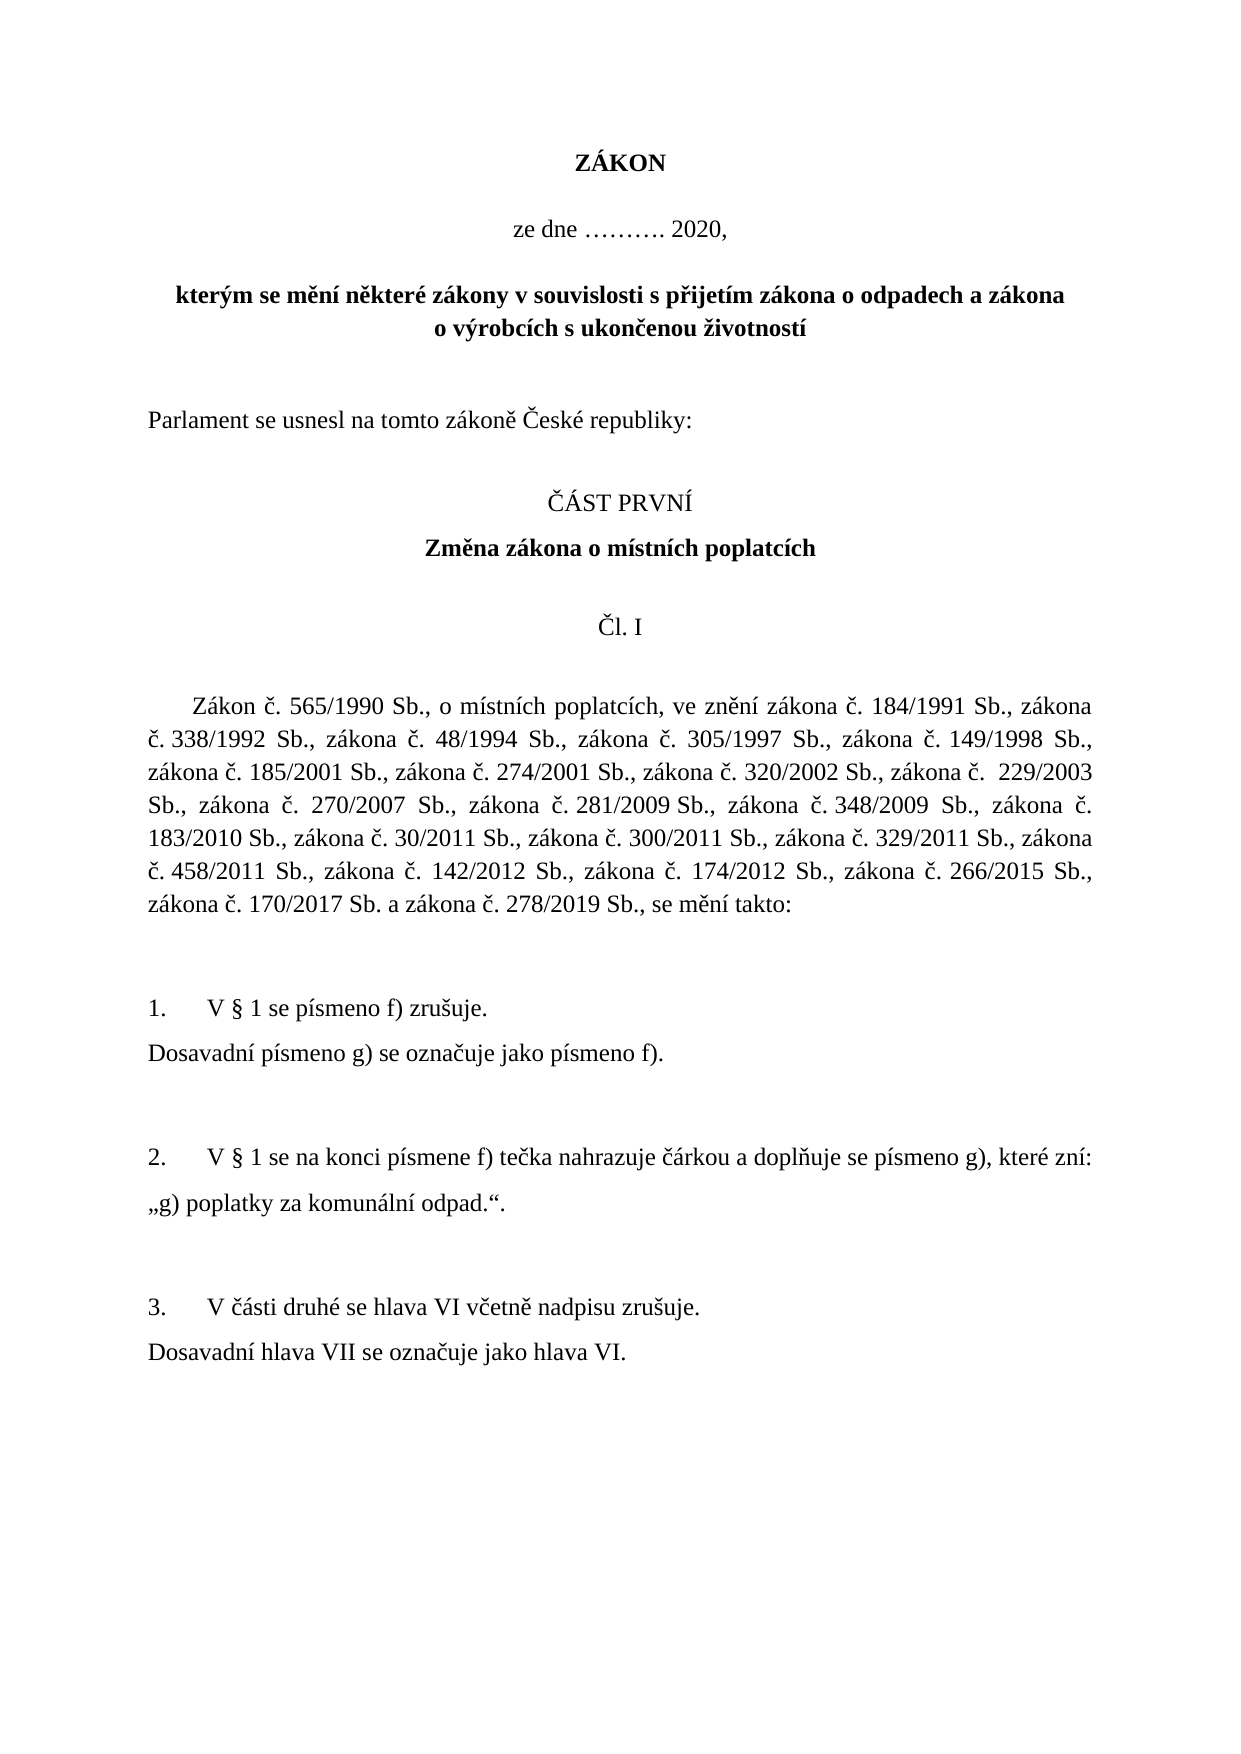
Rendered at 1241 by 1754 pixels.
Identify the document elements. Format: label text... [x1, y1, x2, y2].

text kterým se mění některé zákony v souvislosti s přijetím zákona o odpadech a zákona o výrobcích s ukončenou životností [148, 280, 1093, 342]
text ze dne ………. 2020, [148, 214, 1093, 243]
text Čl. I [148, 612, 1093, 641]
text V § 1 se písmeno f) zrušuje. [148, 993, 1093, 1022]
text V části druhé se hlava VI včetně nadpisu zrušuje. [148, 1292, 1093, 1320]
text Zákon č. 565/1990 Sb., o místních poplatcích, ve znění zákona č. 184/1991 Sb., zákona č. 338/1992 Sb., zákona č. 48/1994 Sb., zákona č. 305/1997 Sb., zákona č. 149/1998 Sb., zákona č. 185/2001 Sb., zákona č. 274/2001 Sb., zákona č. 320/2002 Sb., zákona č. 229/2003 Sb., zákona č. 270/2007 Sb., zákona č. 281/2009 Sb., zákona č. 348/2009 Sb., zákona č. 183/2010 Sb., zákona č. 30/2011 Sb., zákona č. 300/2011 Sb., zákona č. 329/2011 Sb., zákona č. 458/2011 Sb., zákona č. 142/2012 Sb., zákona č. 174/2012 Sb., zákona č. 266/2015 Sb., zákona č. 170/2017 Sb. a zákona č. 278/2019 Sb., se mění takto: [148, 691, 1093, 918]
text Parlament se usnesl na tomto zákoně České republiky: [148, 405, 1093, 433]
text V § 1 se na konci písmene f) tečka nahrazuje čárkou a doplňuje se písmeno g), které zní: [148, 1142, 1093, 1171]
text „g) poplatky za komunální odpad.“. [148, 1188, 1093, 1217]
text Dosavadní písmeno g) se označuje jako písmeno f). [148, 1038, 1093, 1067]
text ZÁKON [148, 148, 1093, 176]
list Dosavadní hlava VII se označuje jako hlava VI. [148, 1337, 1093, 1366]
text ČÁST PRVNÍ [148, 488, 1093, 516]
text Změna zákona o místních poplatcích [148, 533, 1093, 562]
